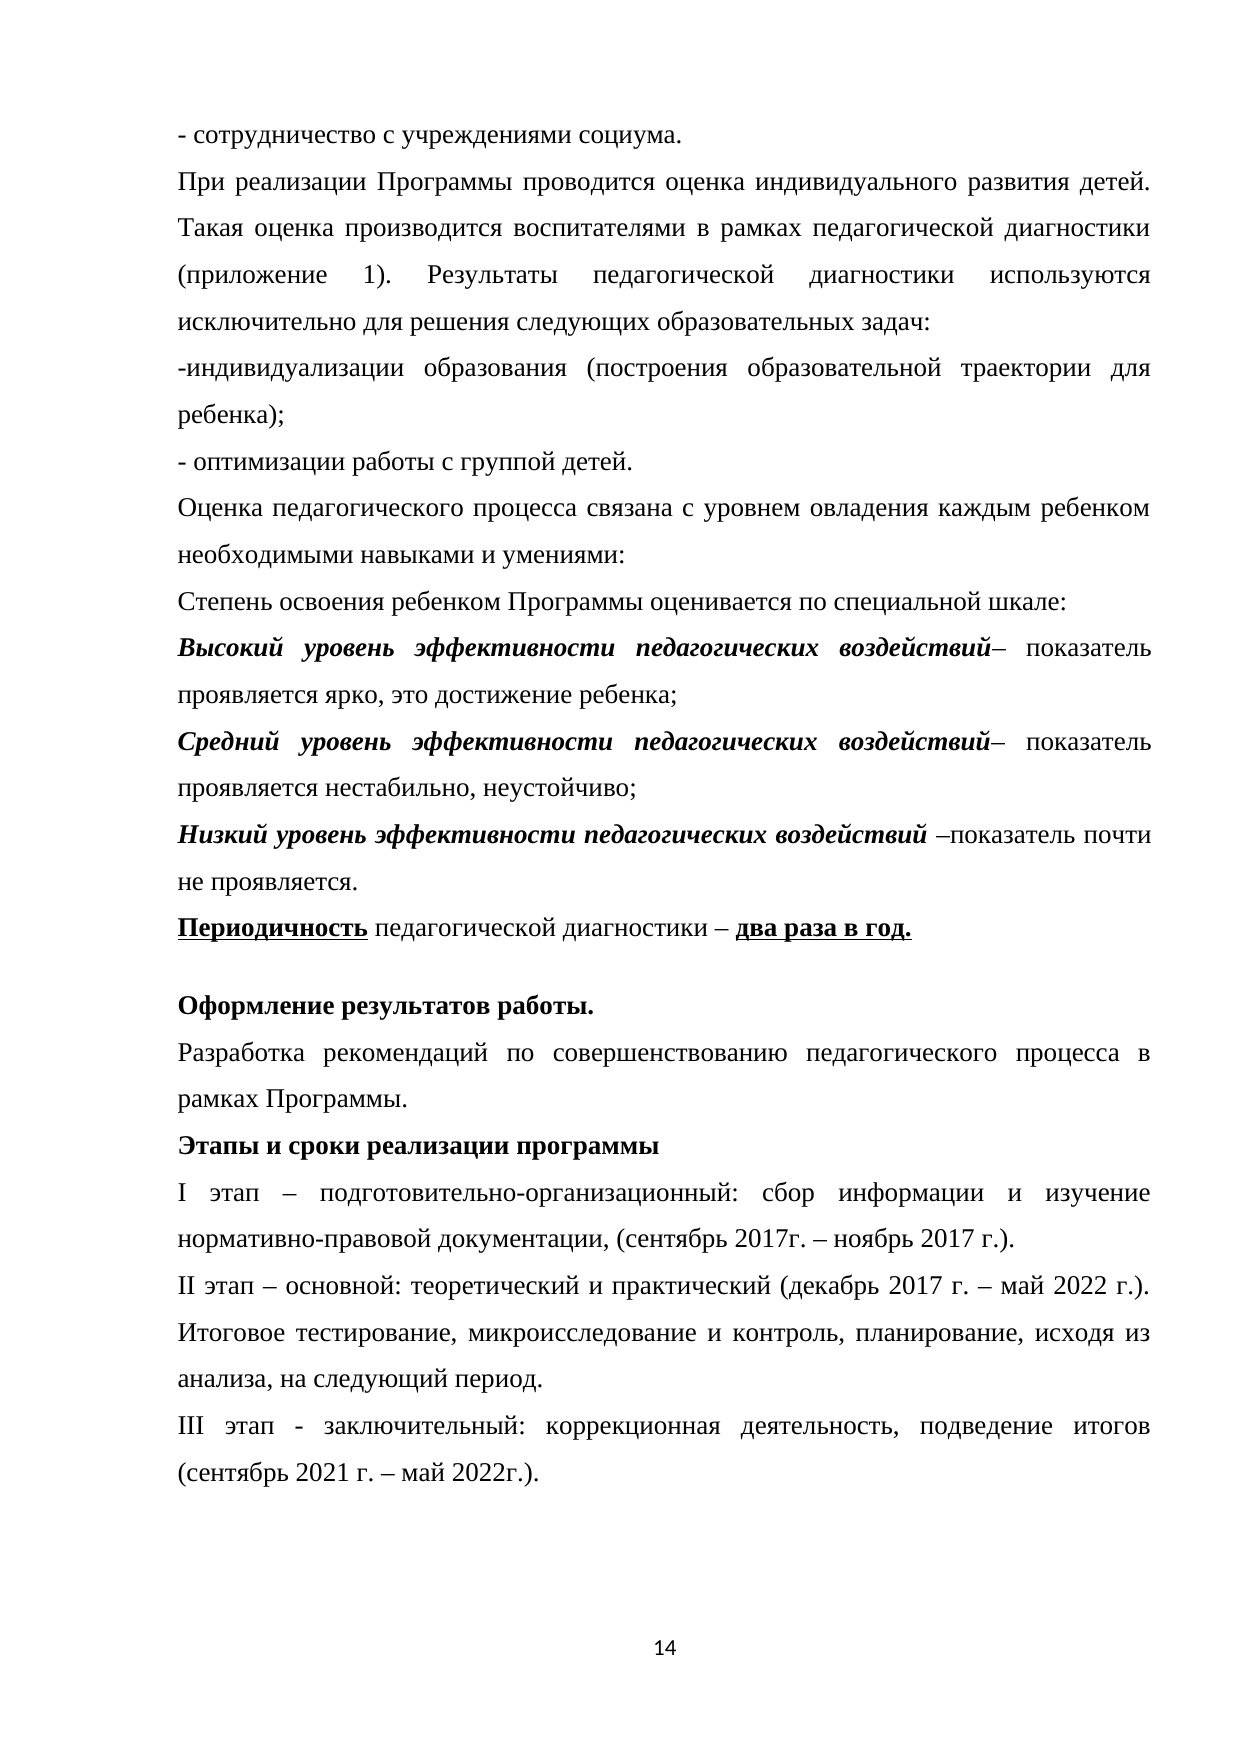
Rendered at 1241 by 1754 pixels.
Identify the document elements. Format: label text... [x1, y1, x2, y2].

text III этап - заключительный: коррекционная деятельность, подведение итогов (сентябрь 2021 г. – май 2022г.). [177, 1409, 1152, 1487]
text Периодичность педагогической диагностики – два раза в год. [177, 911, 1152, 943]
text Низкий уровень эффективности педагогических воздействий –показатель почти не проявляется. [177, 818, 1152, 896]
text Оценка педагогического процесса связана с уровнем овладения каждым ребенком необходимыми навыками и умениями: [177, 491, 1152, 569]
text Оформление результатов работы. [177, 989, 1152, 1020]
text При реализации Программы проводится оценка индивидуального развития детей. Такая оценка производится воспитателями в рамках педагогической диагностики (приложение 1). Результаты педагогической диагностики используются исключительно для решения следующих образовательных задач: [177, 165, 1152, 336]
text II этап – основной: теоретический и практический (декабрь 2017 г. – май 2022 г.). Итоговое тестирование, микроисследование и контроль, планирование, исходя из анализа, на следующий период. [177, 1269, 1152, 1394]
text Этапы и сроки реализации программы [177, 1129, 1152, 1160]
text Высокий уровень эффективности педагогических воздействий– показатель проявляется ярко, это достижение ребенка; [177, 631, 1152, 709]
text Разработка рекомендаций по совершенствованию педагогического процесса в рамках Программы. [177, 1036, 1152, 1114]
text - оптимизации работы с группой детей. [177, 445, 1152, 476]
text -индивидуализации образования (построения образовательной траектории для ребенка); [177, 351, 1152, 429]
text Средний уровень эффективности педагогических воздействий– показатель проявляется нестабильно, неустойчиво; [177, 725, 1152, 803]
text I этап – подготовительно-организационный: сбор информации и изучение нормативно-правовой документации, (сентябрь 2017г. – ноябрь 2017 г.). [177, 1176, 1152, 1254]
text - сотрудничество с учреждениями социума. [177, 118, 1152, 149]
text Степень освоения ребенком Программы оценивается по специальной шкале: [177, 585, 1152, 616]
